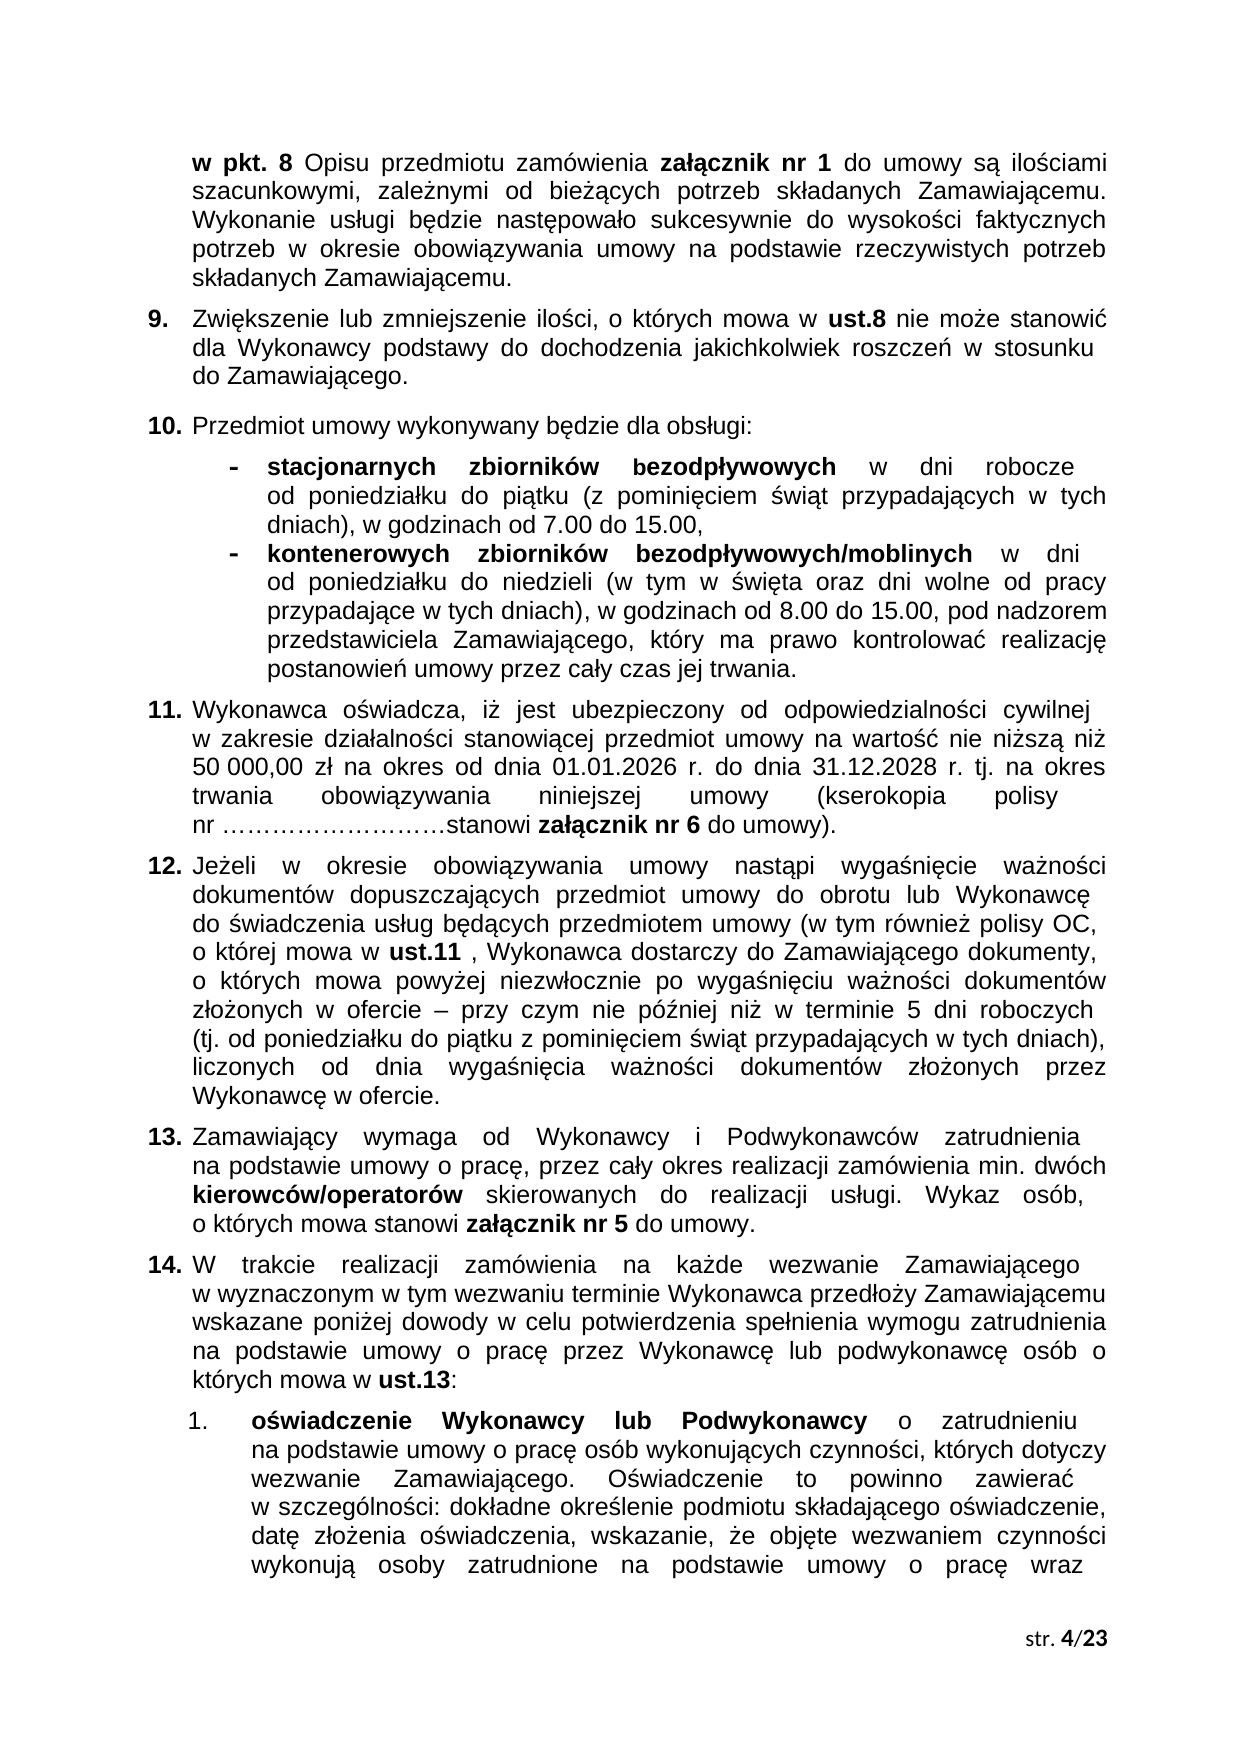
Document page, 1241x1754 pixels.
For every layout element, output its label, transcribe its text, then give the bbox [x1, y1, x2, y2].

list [148, 148, 1107, 291]
list Jeżeli w okresie obowiązywania umowy nastąpi wygaśnięcie ważności dokumentów dopuszczających przedmiot umowy do obrotu lub Wykonawcę do świadczenia usług będących przedmiotem umowy (w tym również polisy OC, o której mowa w ust.11 , Wykonawca dostarczy do Zamawiającego dokumenty, o których mowa powyżej niezwłocznie po wygaśnięciu ważności dokumentów złożonych w ofercie – przy czym nie później niż w terminie 5 dni roboczych (tj. od poniedziałku do piątku z pominięciem świąt przypadających w tych dniach), liczonych od dnia wygaśnięcia ważności dokumentów złożonych przez Wykonawcę w ofercie. [148, 851, 1107, 1110]
list Przedmiot umowy wykonywany będzie dla obsługi: [148, 411, 1107, 440]
list Wykonawca oświadcza, iż jest ubezpieczony od odpowiedzialności cywilnej w zakresie działalności stanowiącej przedmiot umowy na wartość nie niższą niż 50 000,00 zł na okres od dnia 01.01.2026 r. do dnia 31.12.2028 r. tj. na okres trwania obowiązywania niniejszej umowy (kserokopia polisy nr ………………………stanowi załącznik nr 6 do umowy). [148, 695, 1107, 839]
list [187, 1406, 1107, 1579]
list W trakcie realizacji zamówienia na każde wezwanie Zamawiającego w wyznaczonym w tym wezwaniu terminie Wykonawca przedłoży Zamawiającemu wskazane poniżej dowody w celu potwierdzenia spełnienia wymogu zatrudnienia na podstawie umowy o pracę przez Wykonawcę lub podwykonawcę osób o których mowa w ust.13: [148, 1250, 1107, 1394]
list kontenerowych zbiorników bezodpływowych/moblinych w dni od poniedziałku do niedzieli (w tym w święta oraz dni wolne od pracy przypadające w tych dniach), w godzinach od 8.00 do 15.00, pod nadzorem przedstawiciela Zamawiającego, który ma prawo kontrolować realizację postanowień umowy przez cały czas jej trwania. [229, 538, 1107, 682]
list Zamawiający wymaga od Wykonawcy i Podwykonawców zatrudnienia na podstawie umowy o pracę, przez cały okres realizacji zamówienia min. dwóch kierowców/operatorów skierowanych do realizacji usługi. Wykaz osób, o których mowa stanowi załącznik nr 5 do umowy. [148, 1122, 1107, 1237]
list stacjonarnych zbiorników bezodpływowych w dni robocze od poniedziałku do piątku (z pominięciem świąt przypadających w tych dniach), w godzinach od 7.00 do 15.00, [229, 452, 1107, 538]
list Zwiększenie lub zmniejszenie ilości, o których mowa w ust.8 nie może stanowić dla Wykonawcy podstawy do dochodzenia jakichkolwiek roszczeń w stosunku do Zamawiającego. [148, 304, 1107, 390]
